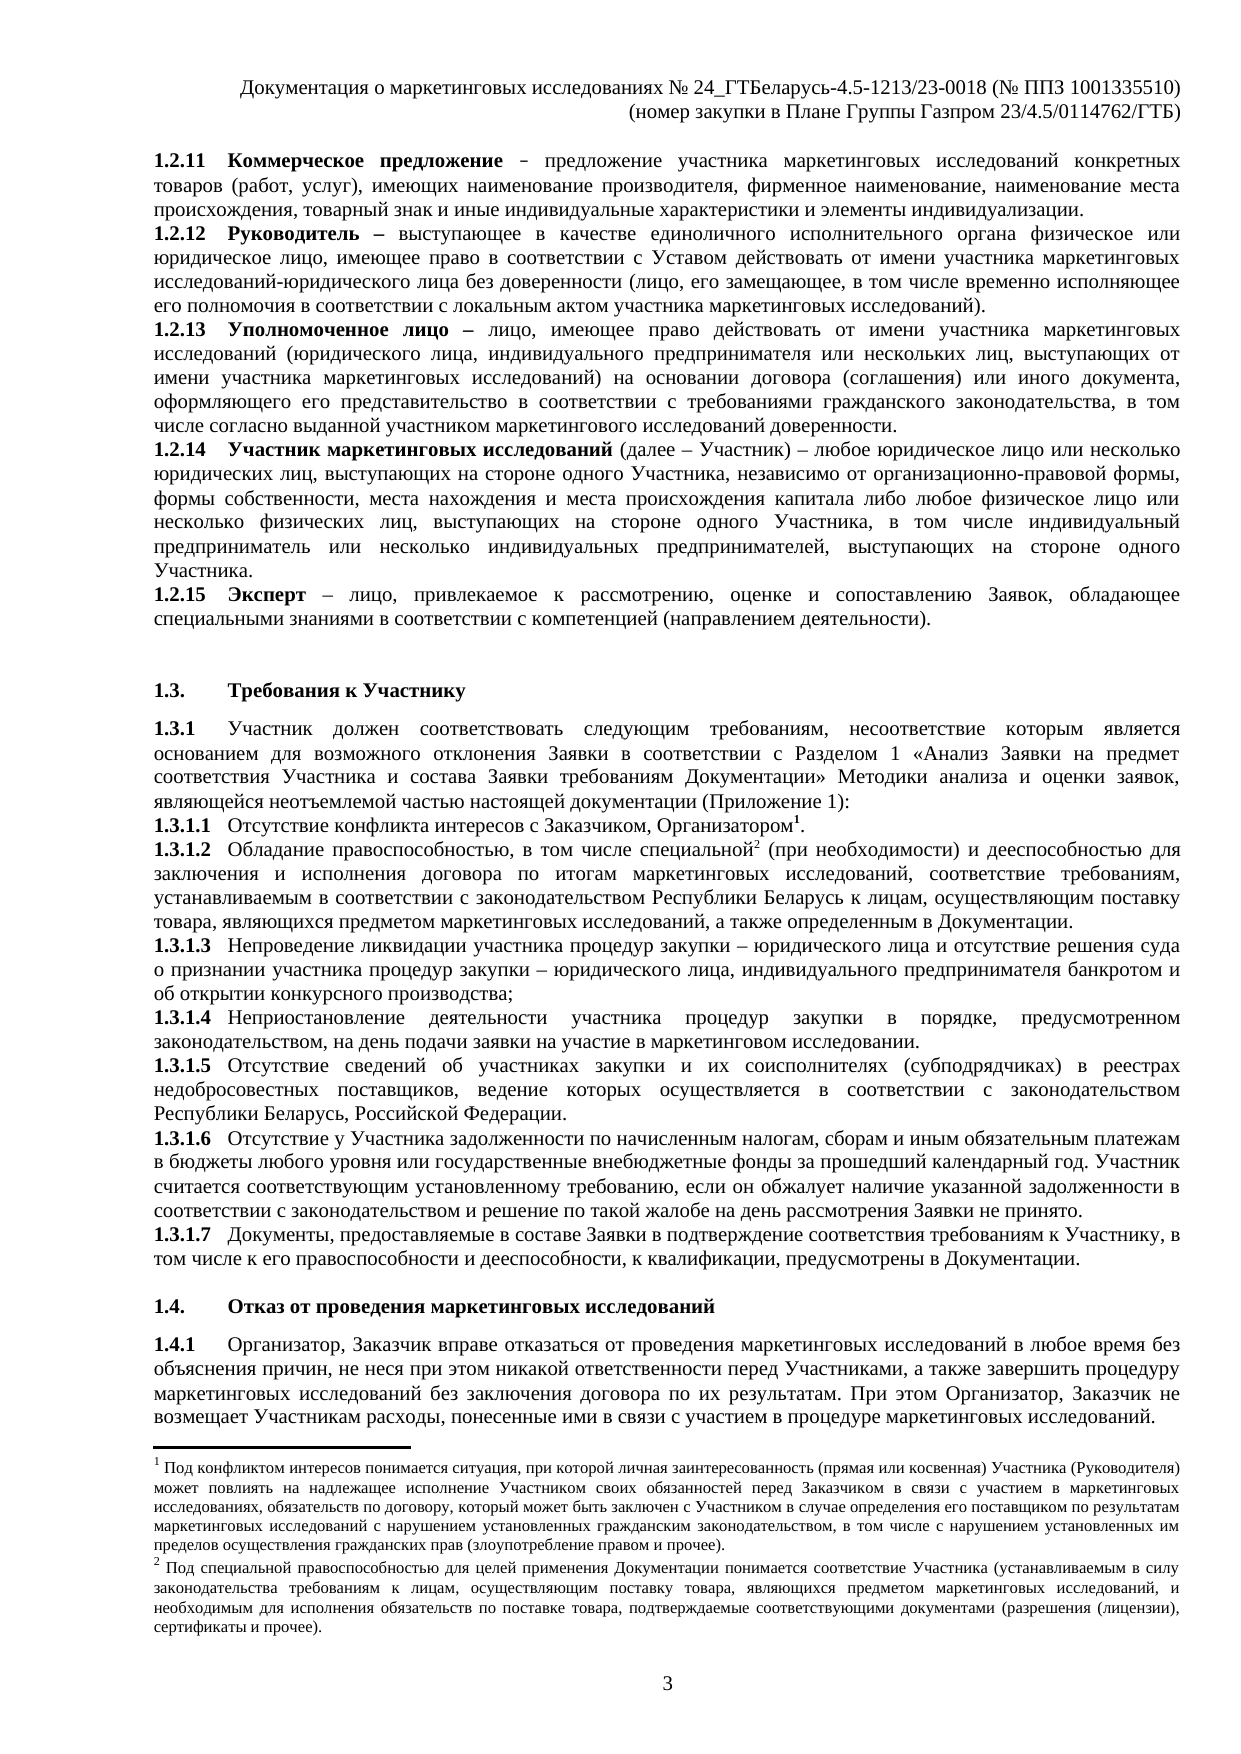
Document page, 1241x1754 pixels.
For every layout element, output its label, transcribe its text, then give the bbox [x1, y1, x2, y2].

list Документы, предоставляемые в составе Заявки в подтверждение соответствия требованиям к Участнику, в том числе к его правоспособности и дееспособности, к квалификации, предусмотрены в Документации. [153, 1222, 1181, 1270]
list Требования к Участнику [153, 678, 1181, 702]
list Отсутствие конфликта интересов с Заказчиком, Организатором. [153, 813, 1181, 837]
list Организатор, Заказчик вправе отказаться от проведения маркетинговых исследований в любое время без объяснения причин, не неся при этом никакой ответственности перед Участниками, а также завершить процедуру маркетинговых исследований без заключения договора по их результатам. При этом Организатор, Заказчик не возмещает Участникам расходы, понесенные ими в связи с участием в процедуре маркетинговых исследований. [153, 1332, 1181, 1428]
list Коммерческое предложение – предложение участника маркетинговых исследований конкретных товаров (работ, услуг), имеющих наименование производителя, фирменное наименование, наименование места происхождения, товарный знак и иные индивидуальные характеристики и элементы индивидуализации. [153, 147, 1181, 221]
list Непроведение ликвидации участника процедур закупки – юридического лица и отсутствие решения суда о признании участника процедур закупки – юридического лица, индивидуального предпринимателя банкротом и об открытии конкурсного производства; [153, 933, 1181, 1005]
list Обладание правоспособностью, в том числе специальной (при необходимости) и дееспособностью для заключения и исполнения договора по итогам маркетинговых исследований, соответствие требованиям, устанавливаемым в соответствии с законодательством Республики Беларусь к лицам, осуществляющим поставку товара, являющихся предметом маркетинговых исследований, а также определенным в Документации. [153, 837, 1181, 933]
list Руководитель – выступающее в качестве единоличного исполнительного органа физическое или юридическое лицо, имеющее право в соответствии с Уставом действовать от имени участника маркетинговых исследований-юридического лица без доверенности (лицо, его замещающее, в том числе временно исполняющее его полномочия в соответствии с локальным актом участника маркетинговых исследований). [153, 221, 1181, 317]
list Уполномоченное лицо – лицо, имеющее право действовать от имени участника маркетинговых исследований (юридического лица, индивидуального предпринимателя или нескольких лиц, выступающих от имени участника маркетинговых исследований) на основании договора (соглашения) или иного документа, оформляющего его представительство в соответствии с требованиями гражданского законодательства, в том числе согласно выданной участником маркетингового исследований доверенности. [153, 317, 1181, 437]
list Отсутствие сведений об участниках закупки и их соисполнителях (субподрядчиках) в реестрах недобросовестных поставщиков, ведение которых осуществляется в соответствии с законодательством Республики Беларусь, Российской Федерации. [153, 1053, 1181, 1125]
list Участник маркетинговых исследований (далее – Участник) – любое юридическое лицо или несколько юридических лиц, выступающих на стороне одного Участника, независимо от организационно-правовой формы, формы собственности, места нахождения и места происхождения капитала либо любое физическое лицо или несколько физических лиц, выступающих на стороне одного Участника, в том числе индивидуальный предприниматель или несколько индивидуальных предпринимателей, выступающих на стороне одного Участника. [153, 437, 1181, 582]
list Неприостановление деятельности участника процедур закупки в порядке, предусмотренном законодательством, на день подачи заявки на участие в маркетинговом исследовании. [153, 1005, 1181, 1053]
list Эксперт – лицо, привлекаемое к рассмотрению, оценке и сопоставлению Заявок, обладающее специальными знаниями в соответствии с компетенцией (направлением деятельности). [153, 582, 1181, 630]
list Отсутствие у Участника задолженности по начисленным налогам, сборам и иным обязательным платежам в бюджеты любого уровня или государственные внебюджетные фонды за прошедший календарный год. Участник считается соответствующим установленному требованию, если он обжалует наличие указанной задолженности в соответствии с законодательством и решение по такой жалобе на день рассмотрения Заявки не принято. [153, 1125, 1181, 1222]
list Участник должен соответствовать следующим требованиям, несоответствие которым является основанием для возможного отклонения Заявки в соответствии с Разделом 1 «Анализ Заявки на предмет соответствия Участника и состава Заявки требованиям Документации» Методики анализа и оценки заявок, являющейся неотъемлемой частью настоящей документации (Приложение 1): [153, 716, 1181, 813]
list Отказ от проведения маркетинговых исследований [153, 1294, 1181, 1318]
